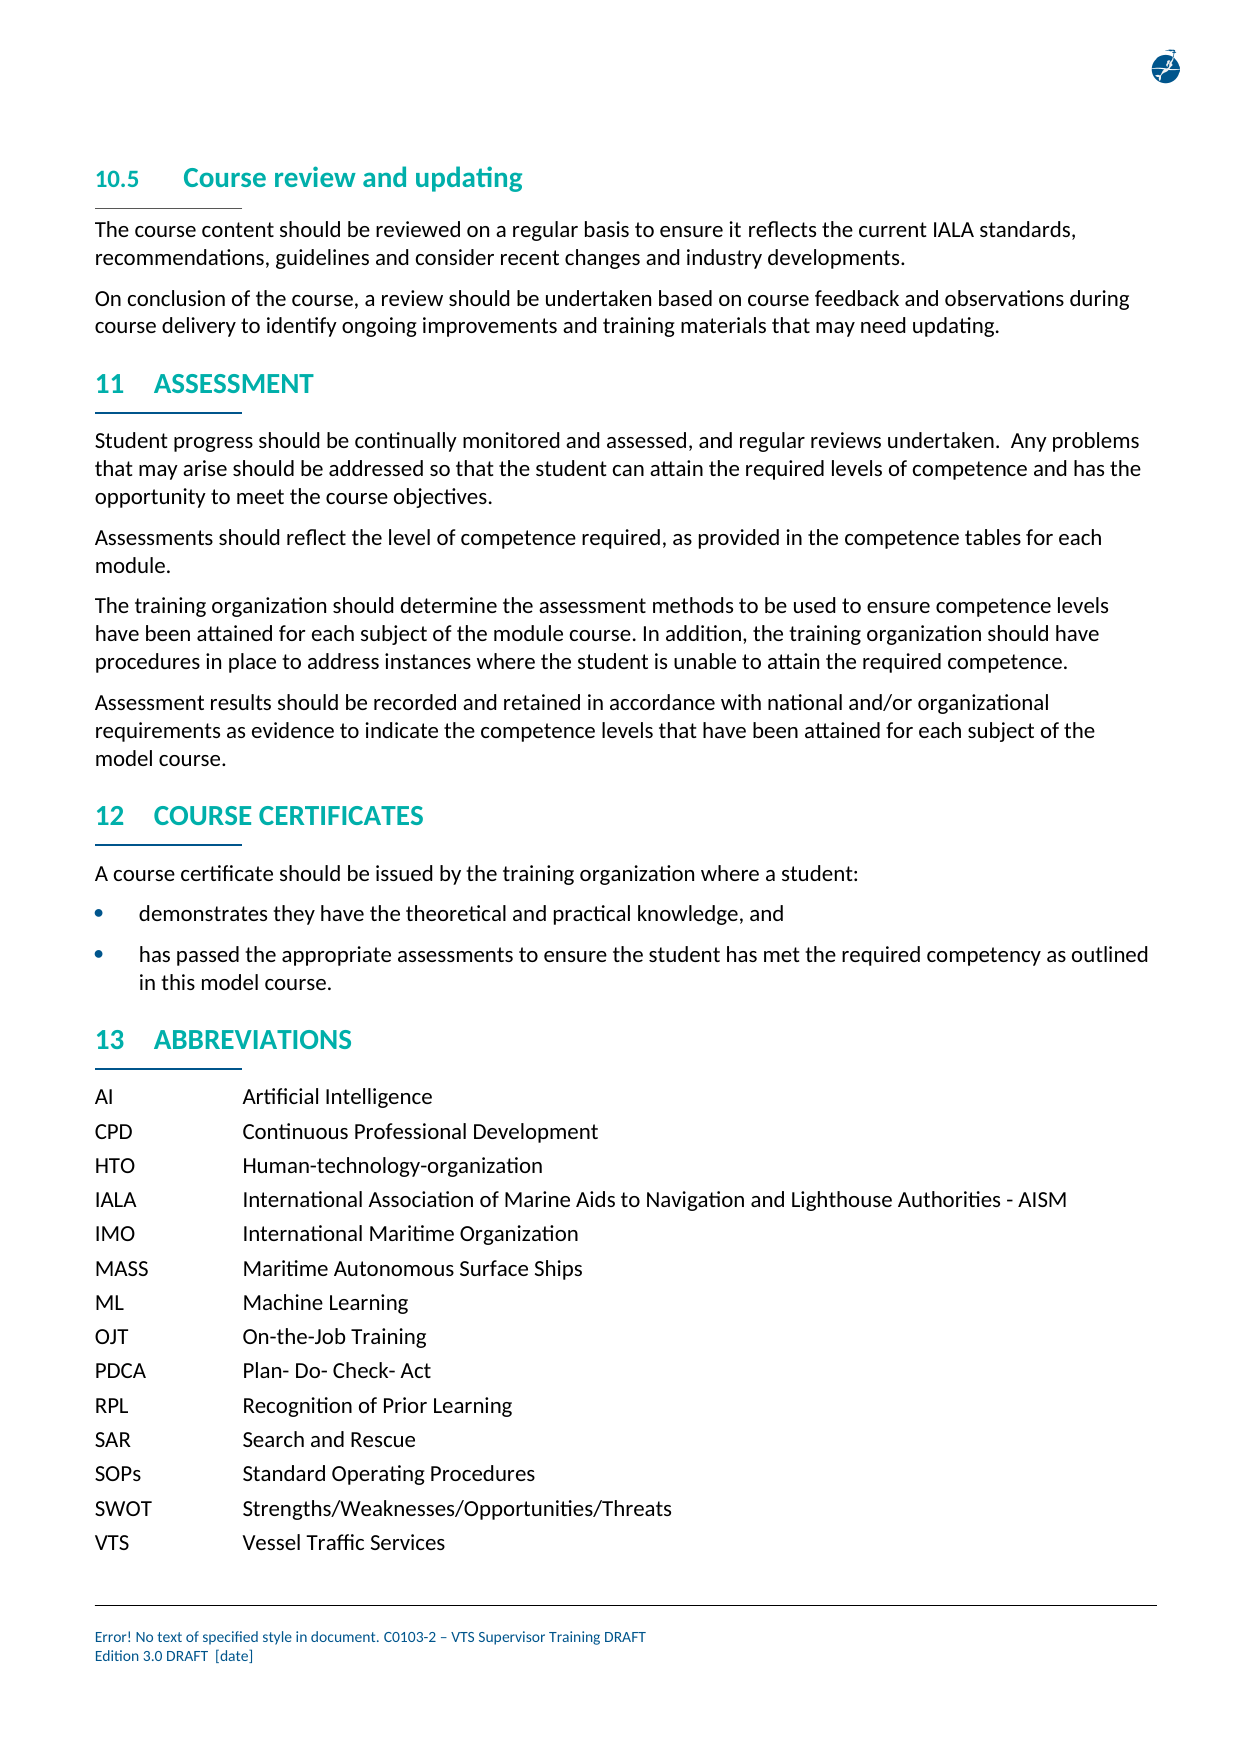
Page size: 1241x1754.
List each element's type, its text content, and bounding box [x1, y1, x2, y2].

text RPL Recognition of Prior Learning [94, 1391, 1157, 1419]
text Assessment results should be recorded and retained in accordance with national and/or organizational requirements as evidence to indicate the competence levels that have been attained for each subject of the model course. [94, 688, 1157, 772]
text demonstrates they have the theoretical and practical knowledge, and [94, 899, 1157, 927]
text MASS Maritime Autonomous Surface Ships [94, 1254, 1157, 1282]
text HTO Human-technology-organization [94, 1151, 1157, 1179]
text IALA International Association of Marine Aids to Navigation and Lighthouse Authorities - AISM [94, 1185, 1157, 1213]
text SOPs Standard Operating Procedures [94, 1459, 1157, 1487]
text has passed the appropriate assessments to ensure the student has met the required competency as outlined in this model course. [94, 940, 1157, 996]
text ML Machine Learning [94, 1288, 1157, 1316]
subtitle Abbreviations [94, 1021, 1157, 1056]
text Assessments should reflect the level of competence required, as provided in the competence tables for each module. [94, 523, 1157, 579]
text OJT On-the-Job Training [94, 1322, 1157, 1350]
text CPD Continuous Professional Development [94, 1117, 1157, 1145]
subtitle Course Certificates [94, 797, 1157, 833]
text SWOT Strengths/Weaknesses/Opportunities/Threats [94, 1494, 1157, 1522]
text SAR Search and Rescue [94, 1425, 1157, 1453]
text The course content should be reviewed on a regular basis to ensure it reflects the current IALA standards, recommendations, guidelines and consider recent changes and industry developments. [94, 215, 1157, 271]
text AI Artificial Intelligence [94, 1082, 1157, 1111]
subtitle Course review and updating [94, 159, 1157, 194]
text The training organization should determine the assessment methods to be used to ensure competence levels have been attained for each subject of the module course. In addition, the training organization should have procedures in place to address instances where the student is unable to attain the required competence. [94, 591, 1157, 676]
text PDCA Plan- Do- Check- Act [94, 1357, 1157, 1385]
text IMO International Maritime Organization [94, 1219, 1157, 1248]
text VTS Vessel Traffic Services [94, 1528, 1157, 1556]
text Student progress should be continually monitored and assessed, and regular reviews undertaken. Any problems that may arise should be addressed so that the student can attain the required levels of competence and has the opportunity to meet the course objectives. [94, 426, 1157, 510]
picture [1120, 0, 1239, 118]
text A course certificate should be issued by the training organization where a student: [94, 859, 1157, 887]
text On conclusion of the course, a review should be undertaken based on course feedback and observations during course delivery to identify ongoing improvements and training materials that may need updating. [94, 284, 1157, 340]
subtitle Assessment [94, 365, 1157, 400]
